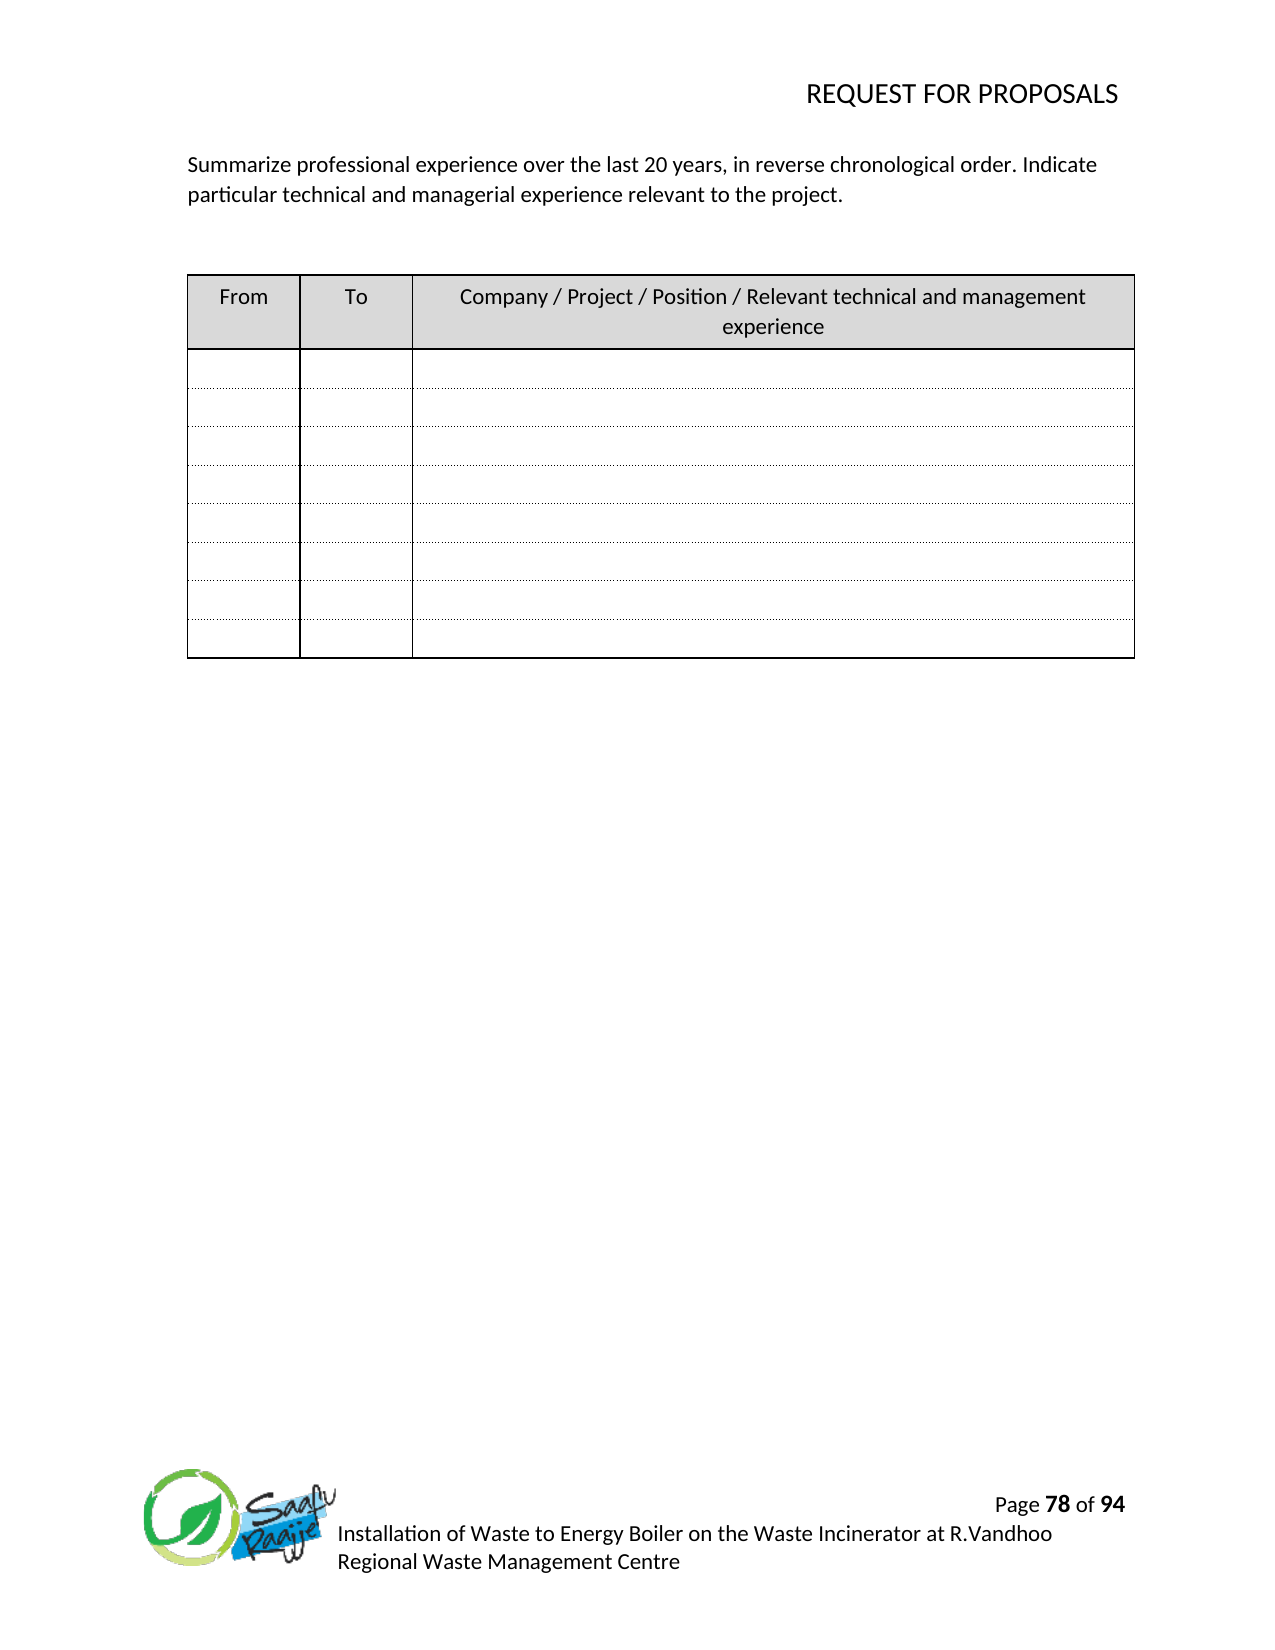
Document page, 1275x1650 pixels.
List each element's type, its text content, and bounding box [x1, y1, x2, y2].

table_cell [188, 426, 299, 464]
table_cell [301, 542, 412, 580]
table_cell [413, 503, 1134, 542]
table_cell [301, 426, 412, 464]
table_cell [188, 619, 299, 657]
table_cell [301, 388, 412, 426]
table_cell [301, 619, 412, 657]
table_cell [413, 542, 1134, 580]
table_cell [413, 426, 1134, 464]
picture [143, 1469, 336, 1566]
table_header From [188, 276, 299, 348]
table_cell [188, 350, 299, 387]
table_cell [188, 542, 299, 580]
table_cell [188, 388, 299, 426]
table_cell [301, 350, 412, 387]
table_cell [301, 503, 412, 542]
table_cell [413, 388, 1134, 426]
table_cell [413, 619, 1134, 657]
table_cell [188, 580, 299, 619]
table_cell [413, 350, 1134, 387]
text Summarize professional experience over the last 20 years, in reverse chronological order. Indicate particular technical and managerial experience relevant to the project. [187, 150, 1125, 208]
table_cell [301, 580, 412, 619]
table_cell [413, 465, 1134, 503]
table_header To [301, 276, 412, 348]
table_cell [188, 503, 299, 542]
table_cell [188, 465, 299, 503]
table_cell [301, 465, 412, 503]
table_cell [413, 580, 1134, 619]
table_header Company / Project / Position / Relevant technical and management experience [413, 276, 1134, 348]
